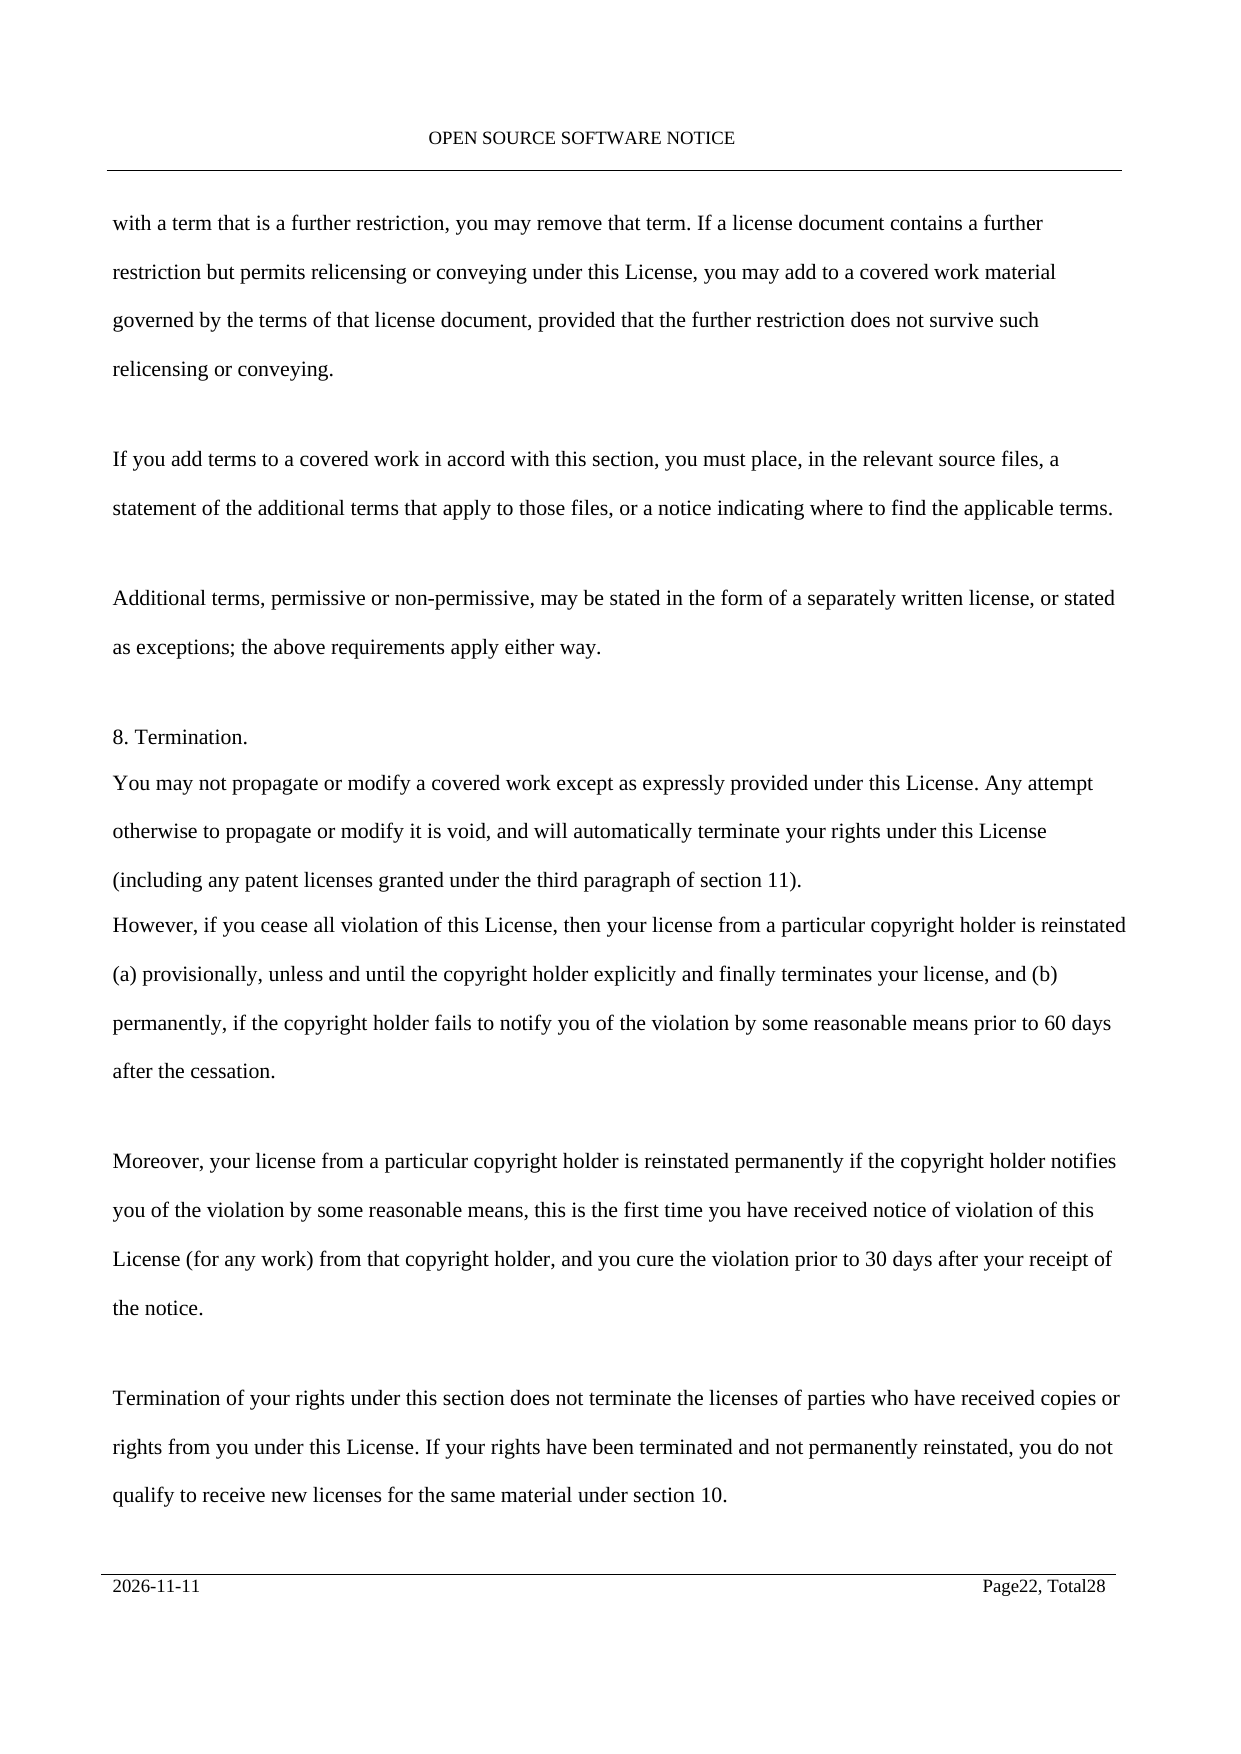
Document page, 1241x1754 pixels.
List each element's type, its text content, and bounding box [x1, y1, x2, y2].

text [112, 206, 1128, 385]
text Additional terms, permissive or non-permissive, may be stated in the form of a separately written license, or stated as exceptions; the above requirements apply either way. [112, 582, 1128, 663]
text You may not propagate or modify a covered work except as expressly provided under this License. Any attempt otherwise to propagate or modify it is void, and will automatically terminate your rights under this License (including any patent licenses granted under the third paragraph of section 11). [112, 766, 1128, 896]
text Termination of your rights under this section does not terminate the licenses of parties who have received copies or rights from you under this License. If your rights have been terminated and not permanently reinstated, you do not qualify to receive new licenses for the same material under section 10. [112, 1381, 1128, 1511]
text Moreover, your license from a particular copyright holder is reinstated permanently if the copyright holder notifies you of the violation by some reasonable means, this is the first time you have received notice of violation of this License (for any work) from that copyright holder, and you cure the violation prior to 30 days after your receipt of the notice. [112, 1145, 1128, 1324]
text 8. Termination. [112, 721, 1128, 753]
text However, if you cease all violation of this License, then your license from a particular copyright holder is reinstated (a) provisionally, unless and until the copyright holder explicitly and finally terminates your license, and (b) permanently, if the copyright holder fails to notify you of the violation by some reasonable means prior to 60 days after the cessation. [112, 908, 1128, 1087]
text If you add terms to a covered work in accord with this section, you must place, in the relevant source files, a statement of the additional terms that apply to those files, or a notice indicating where to find the applicable terms. [112, 443, 1128, 524]
